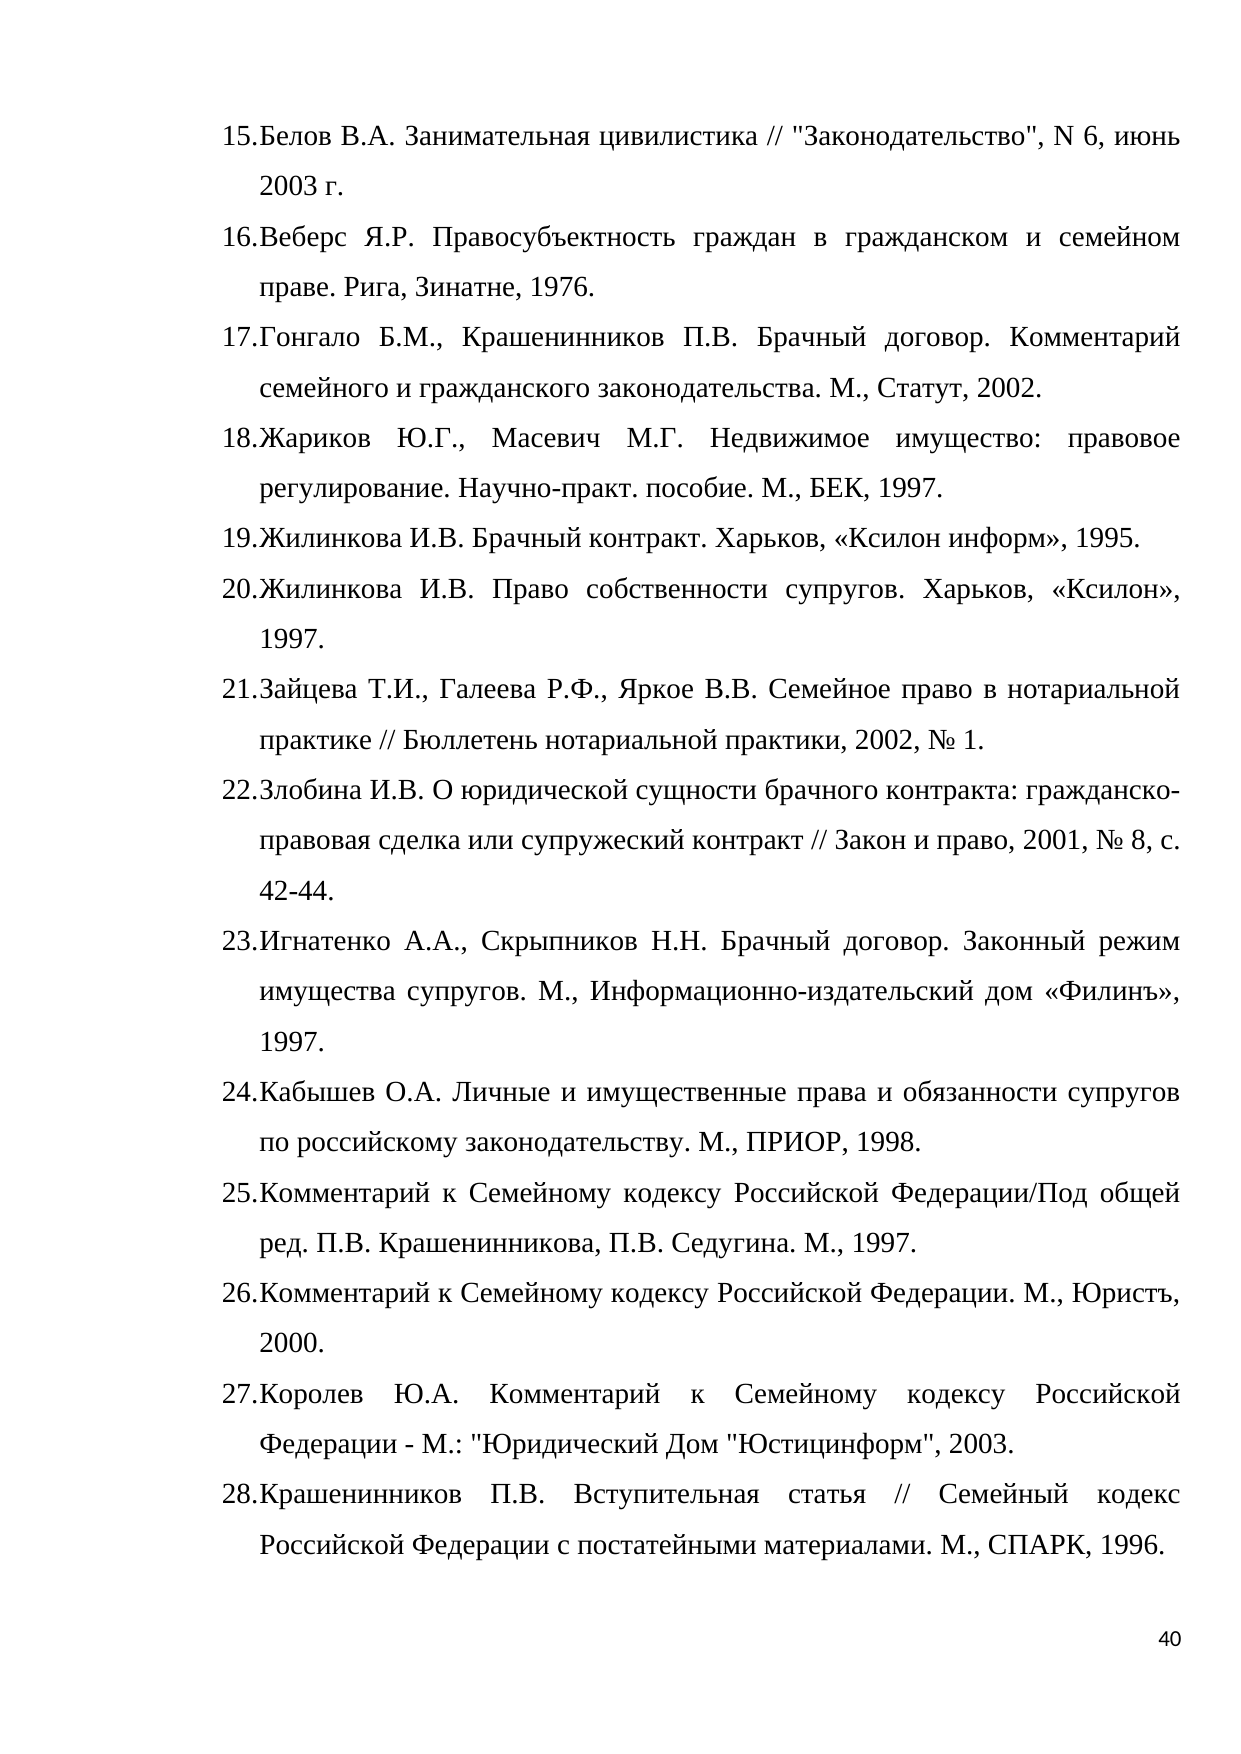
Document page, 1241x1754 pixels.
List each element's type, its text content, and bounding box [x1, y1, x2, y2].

list Белов В.А. Занимательная цивилистика // "Законодательство", N 6, июнь 2003 г. [222, 118, 1181, 202]
list Крашенинников П.В. Вступительная статья // Семейный кодекс Российской Федерации с постатейными материалами. М., СПАРК, 1996. [222, 1477, 1181, 1560]
list Комментарий к Семейному кодексу Российской Федерации. М., Юристъ, 2000. [222, 1275, 1181, 1359]
list Веберс Я.Р. Правосубъектность граждан в гражданском и семейном праве. Рига, Зинатне, 1976. [222, 219, 1181, 303]
list Жариков Ю.Г., Масевич М.Г. Недвижимое имущество: правовое регулирование. Научно-практ. пособие. М., БЕК, 1997. [222, 420, 1181, 504]
list Жилинкова И.В. Право собственности супругов. Харьков, «Ксилон», 1997. [222, 571, 1181, 655]
list Жилинкова И.В. Брачный контракт. Харьков, «Ксилон информ», 1995. [222, 521, 1181, 554]
list Кабышев О.А. Личные и имущественные права и обязанности супругов по российскому законодательству. М., ПРИОР, 1998. [222, 1074, 1181, 1158]
list Злобина И.В. О юридической сущности брачного контракта: гражданско-правовая сделка или супружеский контракт // Закон и право, 2001, № 8, с. 42-44. [222, 772, 1181, 906]
list Игнатенко А.А., Скрыпников Н.Н. Брачный договор. Законный режим имущества супругов. М., Информационно-издательский дом «Филинъ», 1997. [222, 923, 1181, 1057]
list Гонгало Б.М., Крашенинников П.В. Брачный договор. Комментарий семейного и гражданского законодательства. М., Статут, 2002. [222, 319, 1181, 403]
list Королев Ю.А. Комментарий к Семейному кодексу Российской Федерации - М.: "Юридический Дом "Юстицинформ", 2003. [222, 1376, 1181, 1460]
list Комментарий к Семейному кодексу Российской Федерации/Под общей ред. П.В. Крашенинникова, П.В. Седугина. М., 1997. [222, 1175, 1181, 1258]
list Зайцева Т.И., Галеева Р.Ф., Яркое В.В. Семейное право в нотариальной практике // Бюллетень нотариальной практики, 2002, № 1. [222, 672, 1181, 755]
